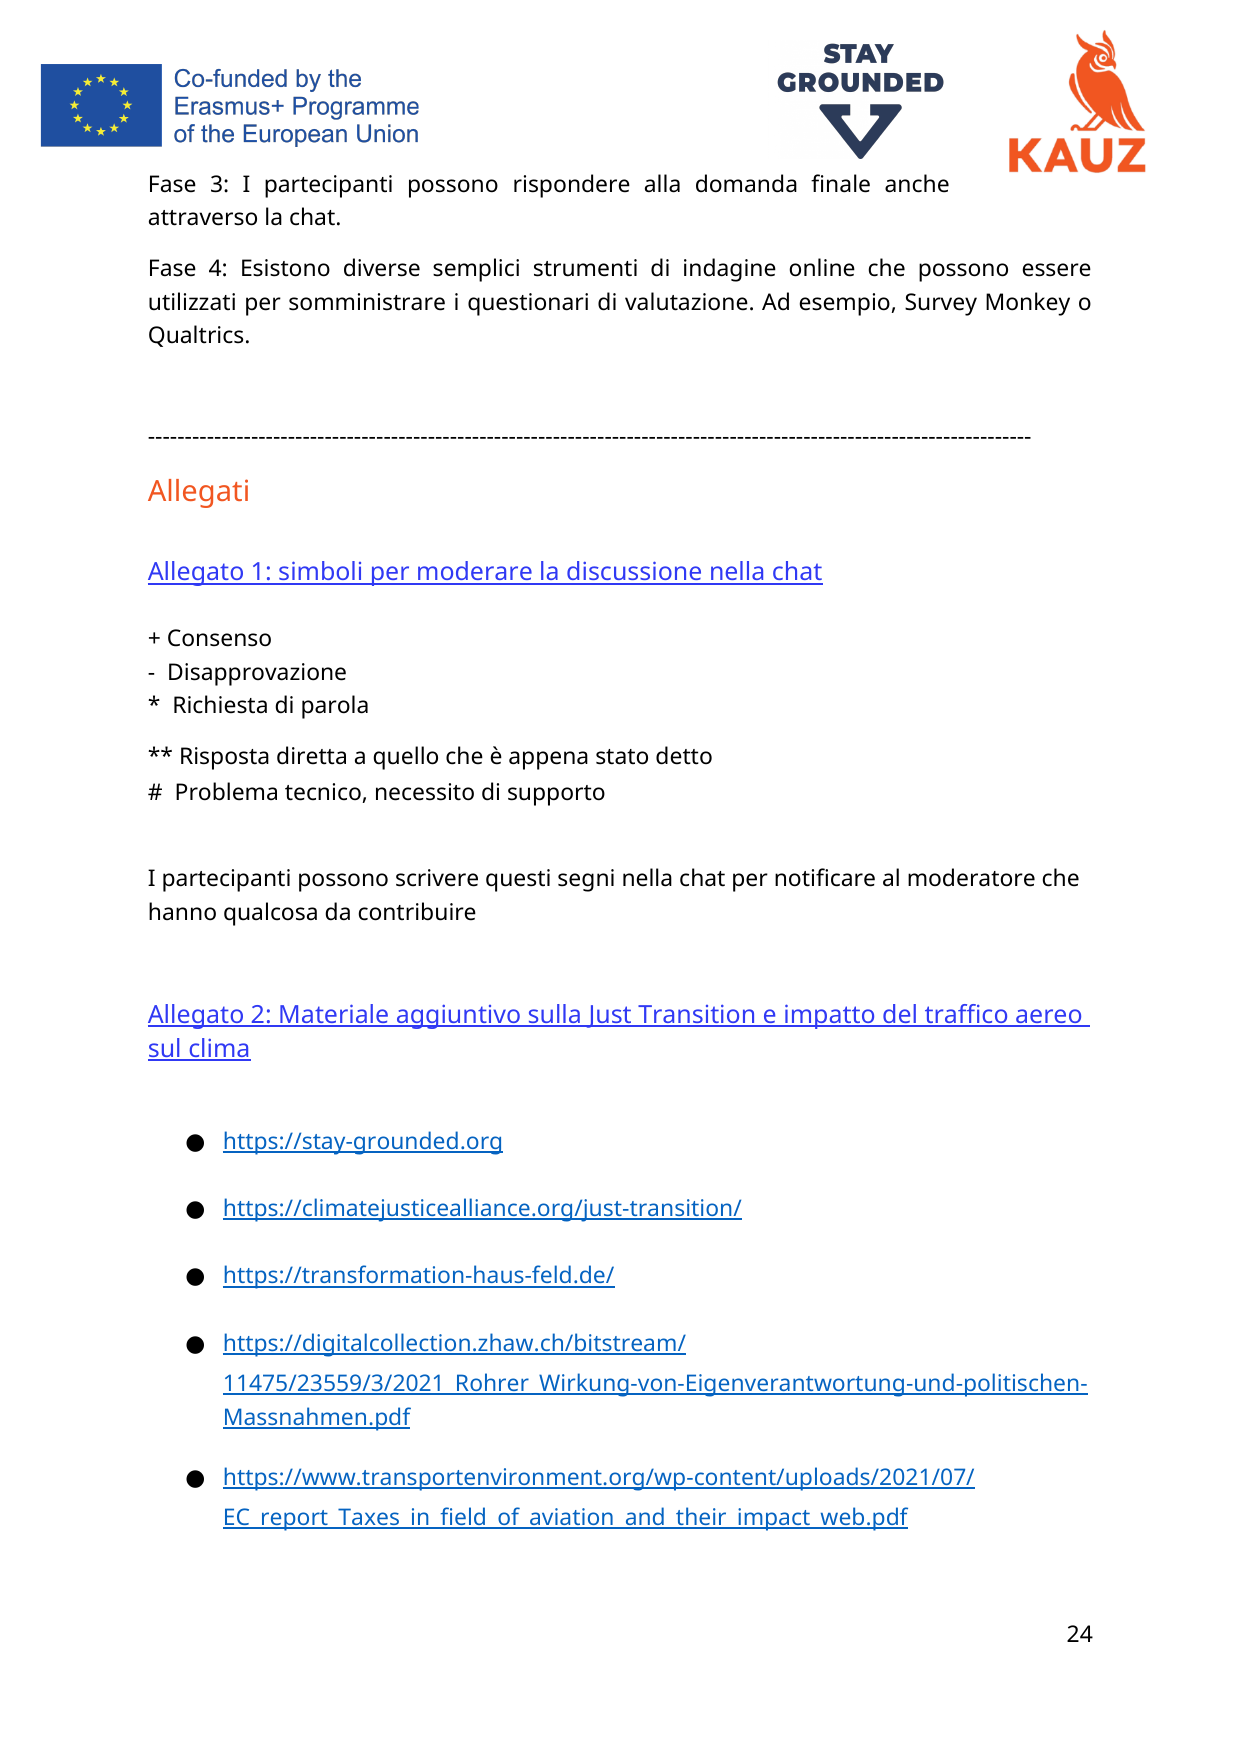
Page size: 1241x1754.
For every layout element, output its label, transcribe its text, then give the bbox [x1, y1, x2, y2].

list https://stay-grounded.org [185, 1115, 1093, 1162]
list https://www.transportenvironment.org/wp-content/uploads/2021/07/EC_report_Taxes_in_field_of_aviation_and_their_impact_web.pdf [185, 1451, 1093, 1532]
subtitle Allegato 2: Materiale aggiuntivo sulla Just Transition e impatto del traffico aereo sul clima [148, 997, 1093, 1065]
subtitle Allegato 1: simboli per moderare la discussione nella chat [148, 554, 1093, 588]
picture [969, 12, 1201, 190]
list https://transformation-haus-feld.de/ [185, 1250, 1093, 1297]
text ** Risposta diretta a quello che è appena stato detto # Problema tecnico, necessito di supporto [148, 740, 1093, 807]
picture [40, 64, 419, 147]
list https://digitalcollection.zhaw.ch/bitstream/11475/23559/3/2021_Rohrer_Wirkung-von-Eigenverantwortung-und-politischen-Massnahmen.pdf [185, 1317, 1093, 1432]
list https://climatejusticealliance.org/just-transition/ [185, 1182, 1093, 1229]
subtitle Allegati [148, 470, 1093, 550]
text Fase 3: I partecipanti possono rispondere alla domanda finale anche attraverso la chat. [148, 167, 1093, 232]
text + Consenso - Disapprovazione * Richiesta di parola [148, 588, 1093, 721]
text I partecipanti possono scrivere questi segni nella chat per notificare al moderatore che hanno qualcosa da contribuire [148, 862, 1093, 927]
picture [767, 40, 953, 159]
text ------------------------------------------------------------------------------------------------------------------------ [148, 420, 1093, 451]
text Fase 4: Esistono diverse semplici strumenti di indagine online che possono essere utilizzati per somministrare i questionari di valutazione. Ad esempio, Survey Monkey o Qualtrics. [148, 252, 1093, 350]
